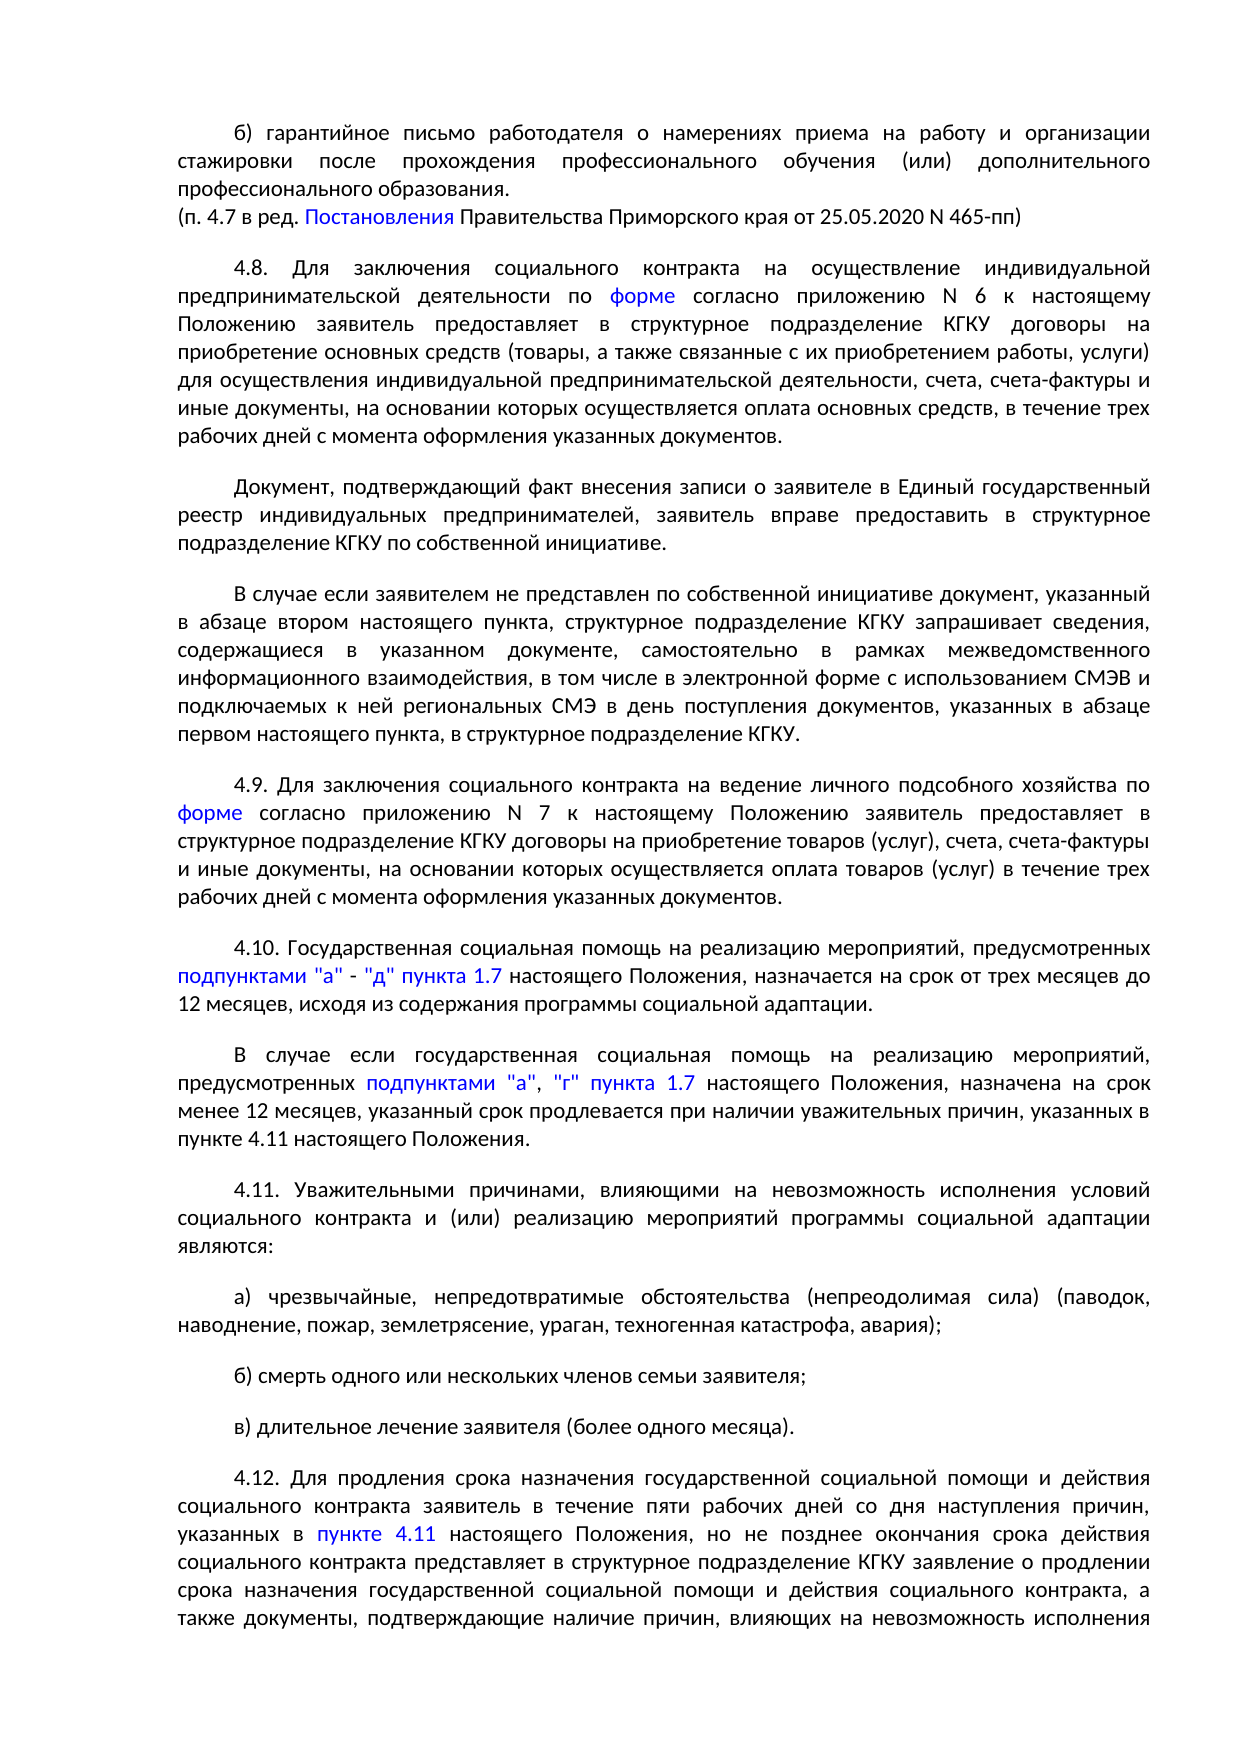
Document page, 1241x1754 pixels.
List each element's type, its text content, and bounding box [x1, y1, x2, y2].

text а) чрезвычайные, непредотвратимые обстоятельства (непреодолимая сила) (паводок, наводнение, пожар, землетрясение, ураган, техногенная катастрофа, авария); [177, 1282, 1152, 1338]
text В случае если государственная социальная помощь на реализацию мероприятий, предусмотренных подпунктами "а", "г" пункта 1.7 настоящего Положения, назначена на срок менее 12 месяцев, указанный срок продлевается при наличии уважительных причин, указанных в пункте 4.11 настоящего Положения. [177, 1040, 1152, 1152]
text 4.8. Для заключения социального контракта на осуществление индивидуальной предпринимательской деятельности по форме согласно приложению N 6 к настоящему Положению заявитель предоставляет в структурное подразделение КГКУ договоры на приобретение основных средств (товары, а также связанные с их приобретением работы, услуги) для осуществления индивидуальной предпринимательской деятельности, счета, счета-фактуры и иные документы, на основании которых осуществляется оплата основных средств, в течение трех рабочих дней с момента оформления указанных документов. [177, 253, 1152, 449]
text б) гарантийное письмо работодателя о намерениях приема на работу и организации стажировки после прохождения профессионального обучения (или) дополнительного профессионального образования. [177, 118, 1152, 202]
text б) смерть одного или нескольких членов семьи заявителя; [177, 1361, 1152, 1389]
text 4.11. Уважительными причинами, влияющими на невозможность исполнения условий социального контракта и (или) реализацию мероприятий программы социальной адаптации являются: [177, 1175, 1152, 1259]
text Документ, подтверждающий факт внесения записи о заявителе в Единый государственный реестр индивидуальных предпринимателей, заявитель вправе предоставить в структурное подразделение КГКУ по собственной инициативе. [177, 472, 1152, 556]
text 4.9. Для заключения социального контракта на ведение личного подсобного хозяйства по форме согласно приложению N 7 к настоящему Положению заявитель предоставляет в структурное подразделение КГКУ договоры на приобретение товаров (услуг), счета, счета-фактуры и иные документы, на основании которых осуществляется оплата товаров (услуг) в течение трех рабочих дней с момента оформления указанных документов. [177, 770, 1152, 910]
text В случае если заявителем не представлен по собственной инициативе документ, указанный в абзаце втором настоящего пункта, структурное подразделение КГКУ запрашивает сведения, содержащиеся в указанном документе, самостоятельно в рамках межведомственного информационного взаимодействия, в том числе в электронной форме с использованием СМЭВ и подключаемых к ней региональных СМЭ в день поступления документов, указанных в абзаце первом настоящего пункта, в структурное подразделение КГКУ. [177, 579, 1152, 747]
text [177, 1463, 1152, 1631]
text 4.10. Государственная социальная помощь на реализацию мероприятий, предусмотренных подпунктами "а" - "д" пункта 1.7 настоящего Положения, назначается на срок от трех месяцев до 12 месяцев, исходя из содержания программы социальной адаптации. [177, 933, 1152, 1017]
text в) длительное лечение заявителя (более одного месяца). [177, 1412, 1152, 1440]
text (п. 4.7 в ред. Постановления Правительства Приморского края от 25.05.2020 N 465-пп) [177, 202, 1152, 230]
